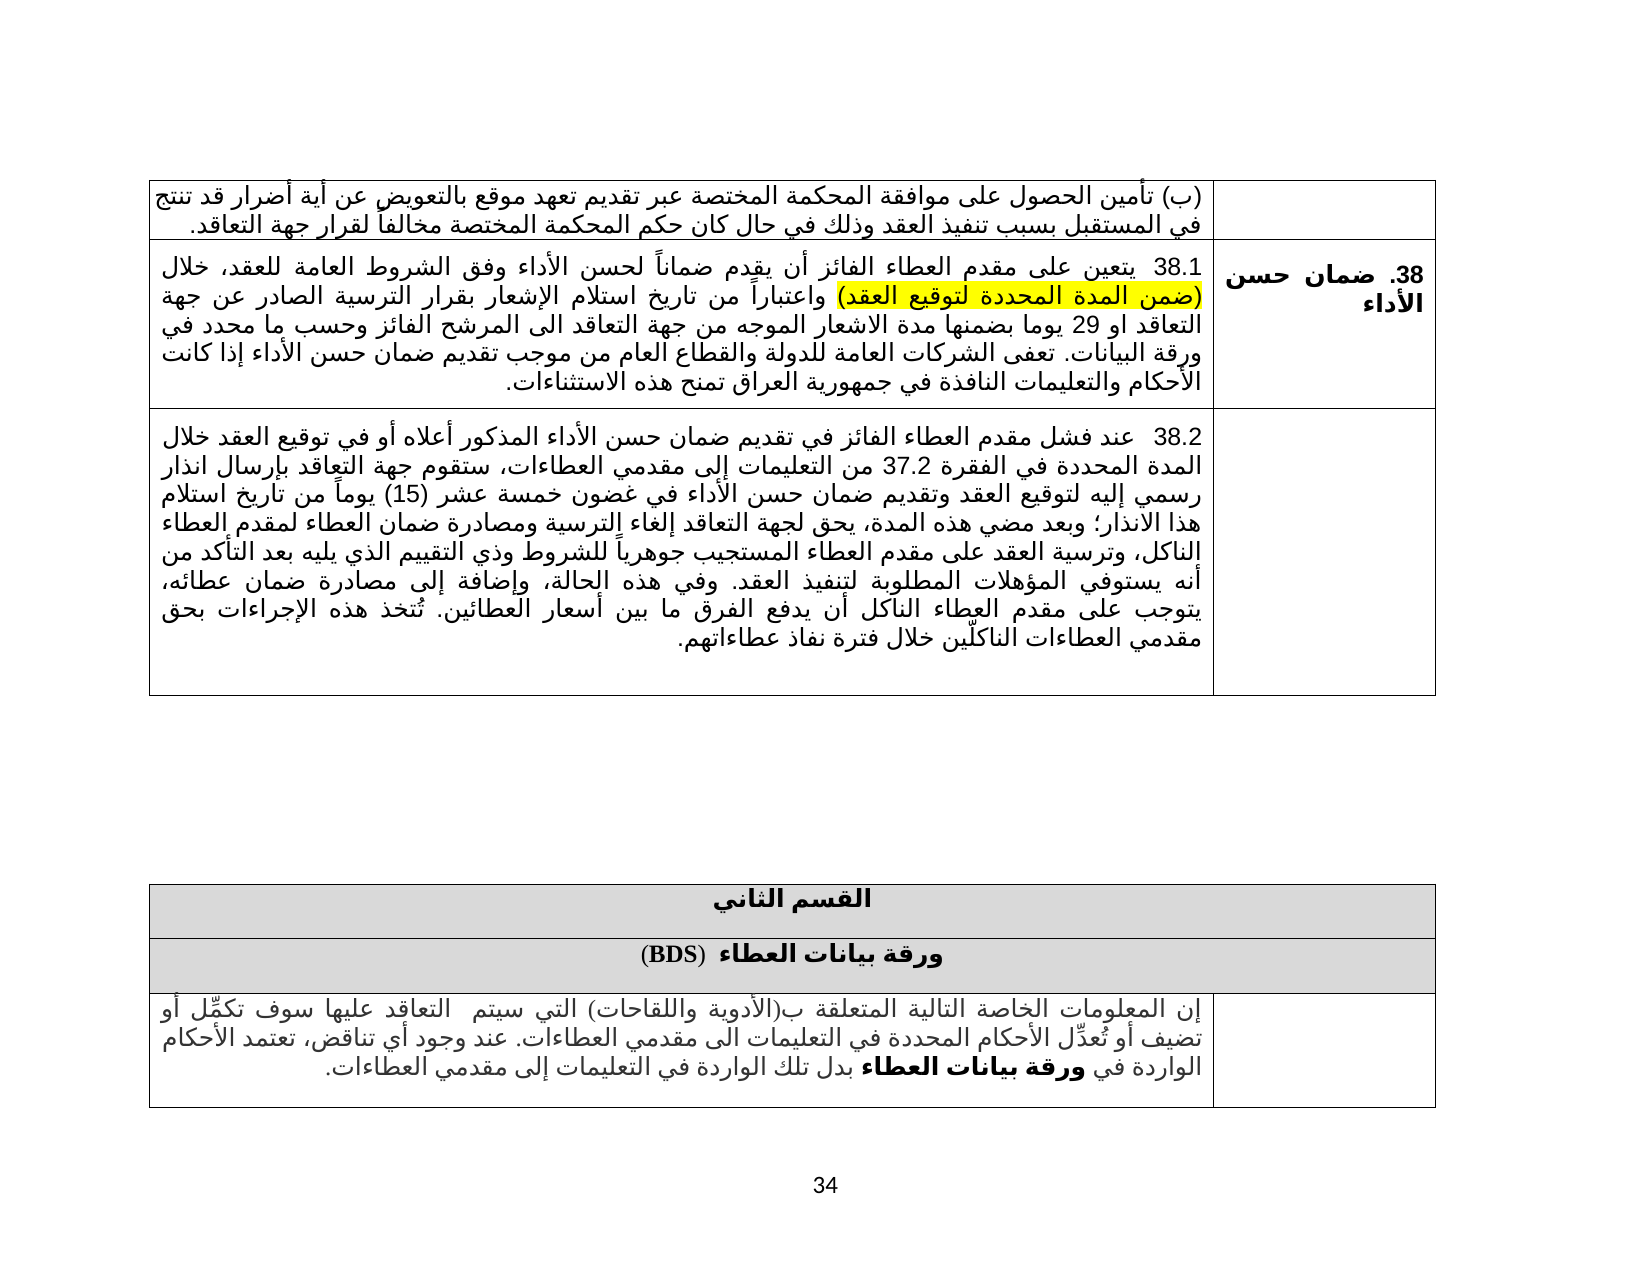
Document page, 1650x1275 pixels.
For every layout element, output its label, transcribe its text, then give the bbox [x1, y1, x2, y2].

table_header القسم الثاني [150, 885, 1435, 938]
table_cell إن المعلومات الخاصة التالية المتعلقة ب(الأدوية واللقاحات) التي سيتم التعاقد عليها سوف تكمِّل أو تضيف أو تُعدِّل الأحكام المحددة في التعليمات الى مقدمي العطاءات. عند وجود أي تناقض، تعتمد الأحكام الواردة في ورقة بيانات العطاء بدل تلك الواردة في التعليمات إلى مقدمي العطاءات. [150, 994, 1213, 1107]
table_cell 38.1 يتعين على مقدم العطاء الفائز أن يقدم ضماناً لحسن الأداء وفق الشروط العامة للعقد، خلال (ضمن المدة المحددة لتوقيع العقد) واعتباراً من تاريخ استلام الإشعار بقرار الترسية الصادر عن جهة التعاقد او 29 يوما بضمنها مدة الاشعار الموجه من جهة التعاقد الى المرشح الفائز وحسب ما محدد في ورقة البيانات. تعفى الشركات العامة للدولة والقطاع العام من موجب تقديم ضمان حسن الأداء إذا كانت الأحكام والتعليمات النافذة في جمهورية العراق تمنح هذه الاستثناءات. [150, 240, 1213, 408]
table_cell [1214, 181, 1435, 238]
table_cell 38.2 عند فشل مقدم العطاء الفائز في تقديم ضمان حسن الأداء المذكور أعلاه أو في توقيع العقد خلال المدة المحددة في الفقرة 37.2 من التعليمات إلى مقدمي العطاءات، ستقوم جهة التعاقد بإرسال انذار رسمي إليه لتوقيع العقد وتقديم ضمان حسن الأداء في غضون خمسة عشر (15) يوماً من تاريخ استلام هذا الانذار؛ وبعد مضي هذه المدة، يحق لجهة التعاقد إلغاء الترسية ومصادرة ضمان العطاء لمقدم العطاء الناكل، وترسية العقد على مقدم العطاء المستجيب جوهرياً للشروط وذي التقييم الذي يليه بعد التأكد من أنه يستوفي المؤهلات المطلوبة لتنفيذ العقد. وفي هذه الحالة، وإضافة إلى مصادرة ضمان عطائه، يتوجب على مقدم العطاء الناكل أن يدفع الفرق ما بين أسعار العطائين. تُتخذ هذه الإجراءات بحق مقدمي العطاءات الناكلّين خلال فترة نفاذ عطاءاتهم. [150, 409, 1213, 695]
table_cell (ب) تأمين الحصول على موافقة المحكمة المختصة عبر تقديم تعهد موقع بالتعويض عن أية أضرار قد تنتج في المستقبل بسبب تنفيذ العقد وذلك في حال كان حكم المحكمة المختصة مخالفاً لقرار جهة التعاقد. [150, 181, 1213, 238]
table_cell [1214, 409, 1435, 695]
table_cell [1214, 994, 1435, 1107]
table_cell ورقة بيانات العطاء (BDS) [150, 939, 1435, 993]
table_cell 38. ضمان حسن الأداء [1214, 240, 1435, 408]
